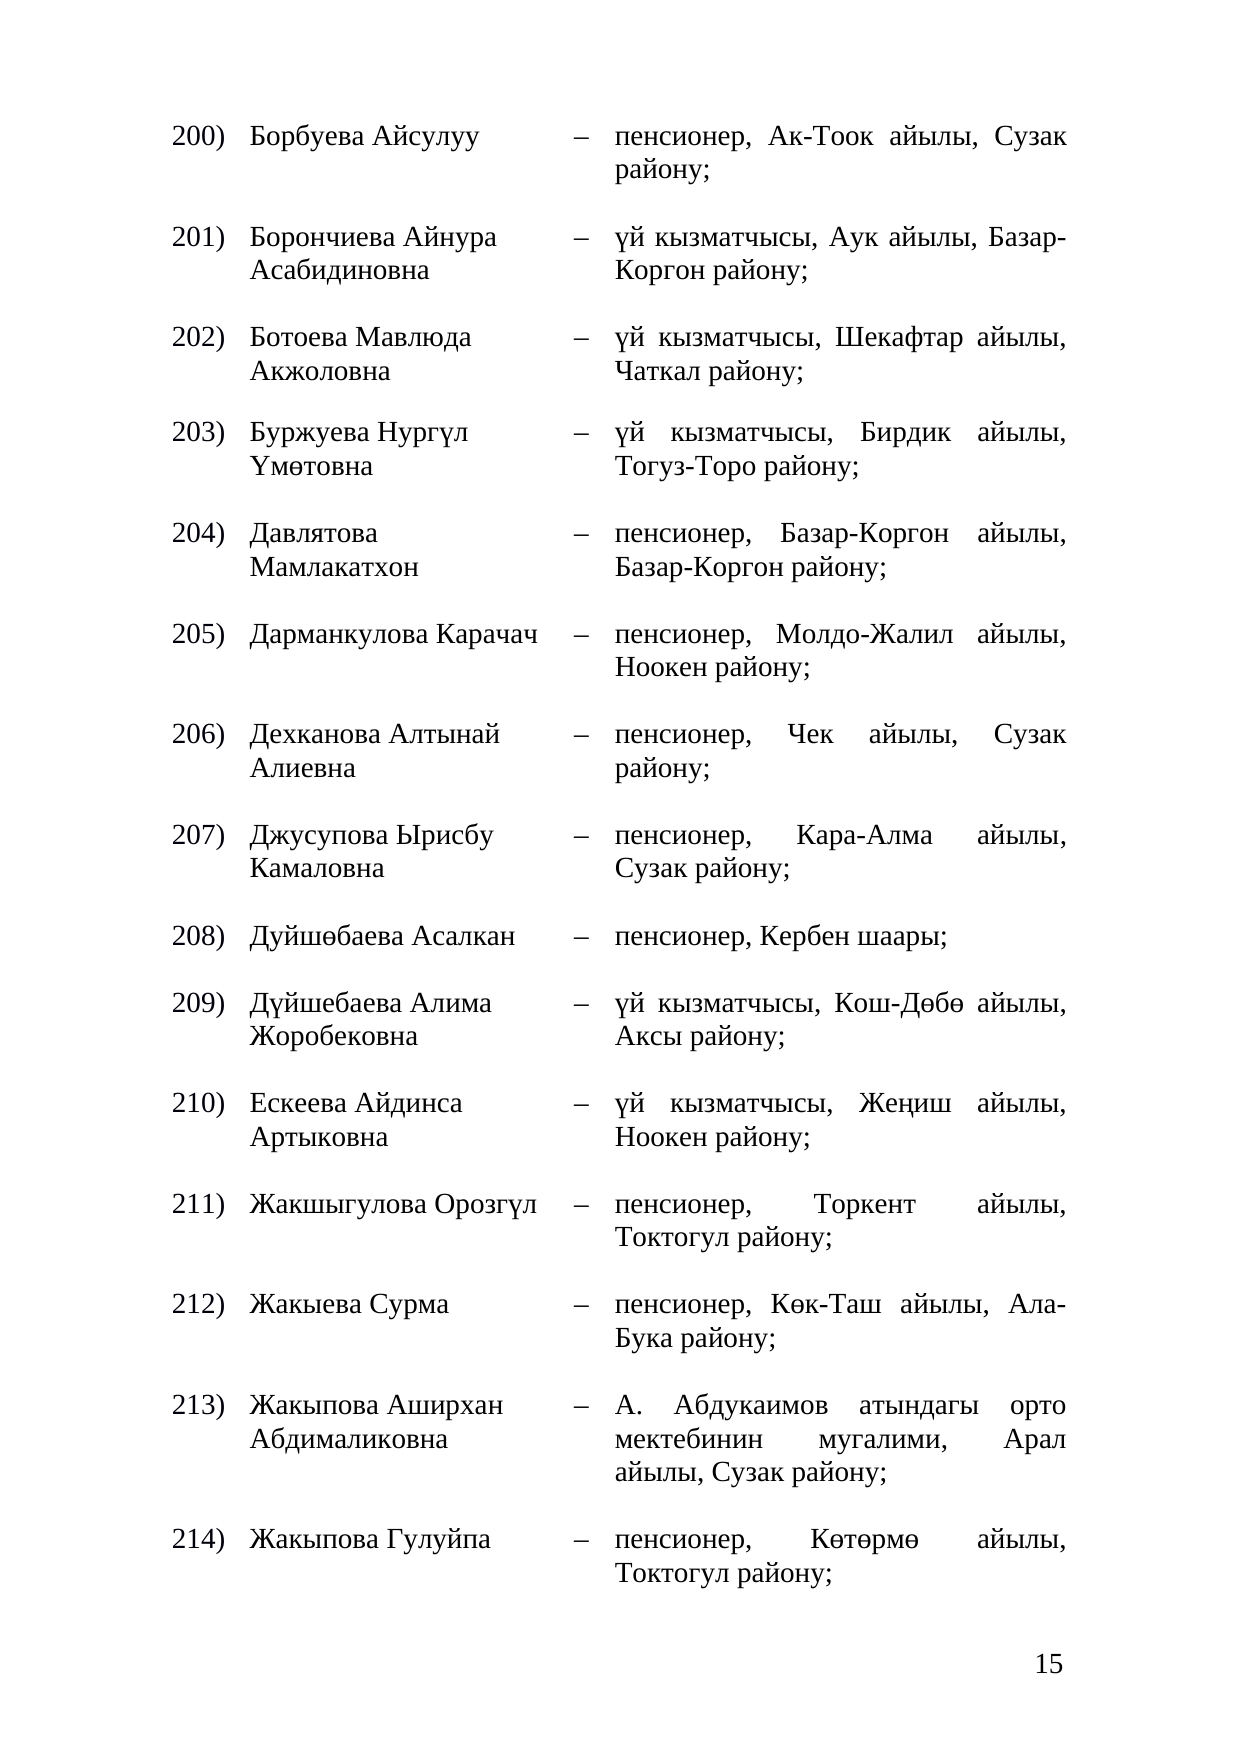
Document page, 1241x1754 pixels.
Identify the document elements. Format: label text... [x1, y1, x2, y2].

table_cell пенсионер, Көтөрмө айылы, Токтогул району; [605, 1521, 1078, 1622]
table_cell – [565, 985, 605, 1085]
table_cell [163, 319, 240, 414]
table_cell [163, 918, 240, 985]
table_cell пенсионер, Базар-Коргон айылы, Базар-Коргон району; [605, 515, 1078, 616]
table_cell пенсионер, Торкент айылы, Токтогул району; [605, 1186, 1078, 1287]
table_cell [163, 1521, 240, 1622]
table_cell [163, 716, 240, 817]
table_cell Дарманкулова Карачач [240, 616, 565, 716]
table_cell Жакшыгулова Орозгүл [240, 1186, 565, 1287]
table_cell Давлятова Мамлакатхон [240, 515, 565, 616]
table_cell Джусупова Ырисбу Камаловна [240, 817, 565, 918]
table_cell пенсионер, Кербен шаары; [605, 918, 1078, 985]
table_cell үй кызматчысы, Шекафтар айылы, Чаткал району; [605, 319, 1078, 414]
table_cell [163, 118, 240, 219]
table_cell – [565, 716, 605, 817]
table_cell пенсионер, Чек айылы, Сузак району; [605, 716, 1078, 817]
table_cell үй кызматчысы, Кош-Дөбө айылы, Аксы району; [605, 985, 1078, 1085]
table_cell Ескеева Айдинса Артыковна [240, 1085, 565, 1186]
table_cell – [565, 515, 605, 616]
table_cell Жакыпова Гулуйпа [240, 1521, 565, 1622]
table_cell [163, 1186, 240, 1287]
table_cell – [565, 219, 605, 319]
table_cell Дуйшөбаева Асалкан [240, 918, 565, 985]
table_cell А. Абдукаимов атындагы орто мектебинин мугалими, Арал айылы, Сузак району; [605, 1387, 1078, 1521]
table_cell Дүйшебаева Алима Жоробековна [240, 985, 565, 1085]
table_cell Жакыева Сурма [240, 1287, 565, 1387]
table_cell [163, 515, 240, 616]
table_cell Борбуева Айсулуу [240, 118, 565, 219]
table_cell пенсионер, Кара-Алма айылы, Сузак району; [605, 817, 1078, 918]
table_cell – [565, 1521, 605, 1622]
table_cell үй кызматчысы, Аук айылы, Базар-Коргон району; [605, 219, 1078, 319]
table_cell [163, 985, 240, 1085]
table_cell – [565, 319, 605, 414]
table_cell – [565, 1186, 605, 1287]
table_cell [163, 1287, 240, 1387]
table_cell Жакыпова Аширхан Абдималиковна [240, 1387, 565, 1521]
table_cell пенсионер, Молдо-Жалил айылы, Ноокен району; [605, 616, 1078, 716]
table_cell Буржуева Нургүл Үмөтовна [240, 415, 565, 515]
table_cell [163, 1085, 240, 1186]
table_cell – [565, 1287, 605, 1387]
table_cell пенсионер, Көк-Таш айылы, Ала-Бука району; [605, 1287, 1078, 1387]
table_cell Ботоева Мавлюда Акжоловна [240, 319, 565, 414]
table_cell – [565, 1085, 605, 1186]
table_cell Дехканова Алтынай Алиевна [240, 716, 565, 817]
table_cell үй кызматчысы, Жеңиш айылы, Ноокен району; [605, 1085, 1078, 1186]
table_cell – [565, 817, 605, 918]
table_cell [163, 219, 240, 319]
table_cell Борончиева Айнура Асабидиновна [240, 219, 565, 319]
table_cell үй кызматчысы, Бирдик айылы, Тогуз-Торо району; [605, 415, 1078, 515]
table_cell [163, 817, 240, 918]
table_cell [163, 616, 240, 716]
table_cell – [565, 1387, 605, 1521]
table_cell – [565, 415, 605, 515]
table_cell [163, 1387, 240, 1521]
table_cell – [565, 918, 605, 985]
table_cell – [565, 118, 605, 219]
table_cell пенсионер, Ак-Тоок айылы, Сузак району; [605, 118, 1078, 219]
table_cell [163, 415, 240, 515]
table_cell – [565, 616, 605, 716]
